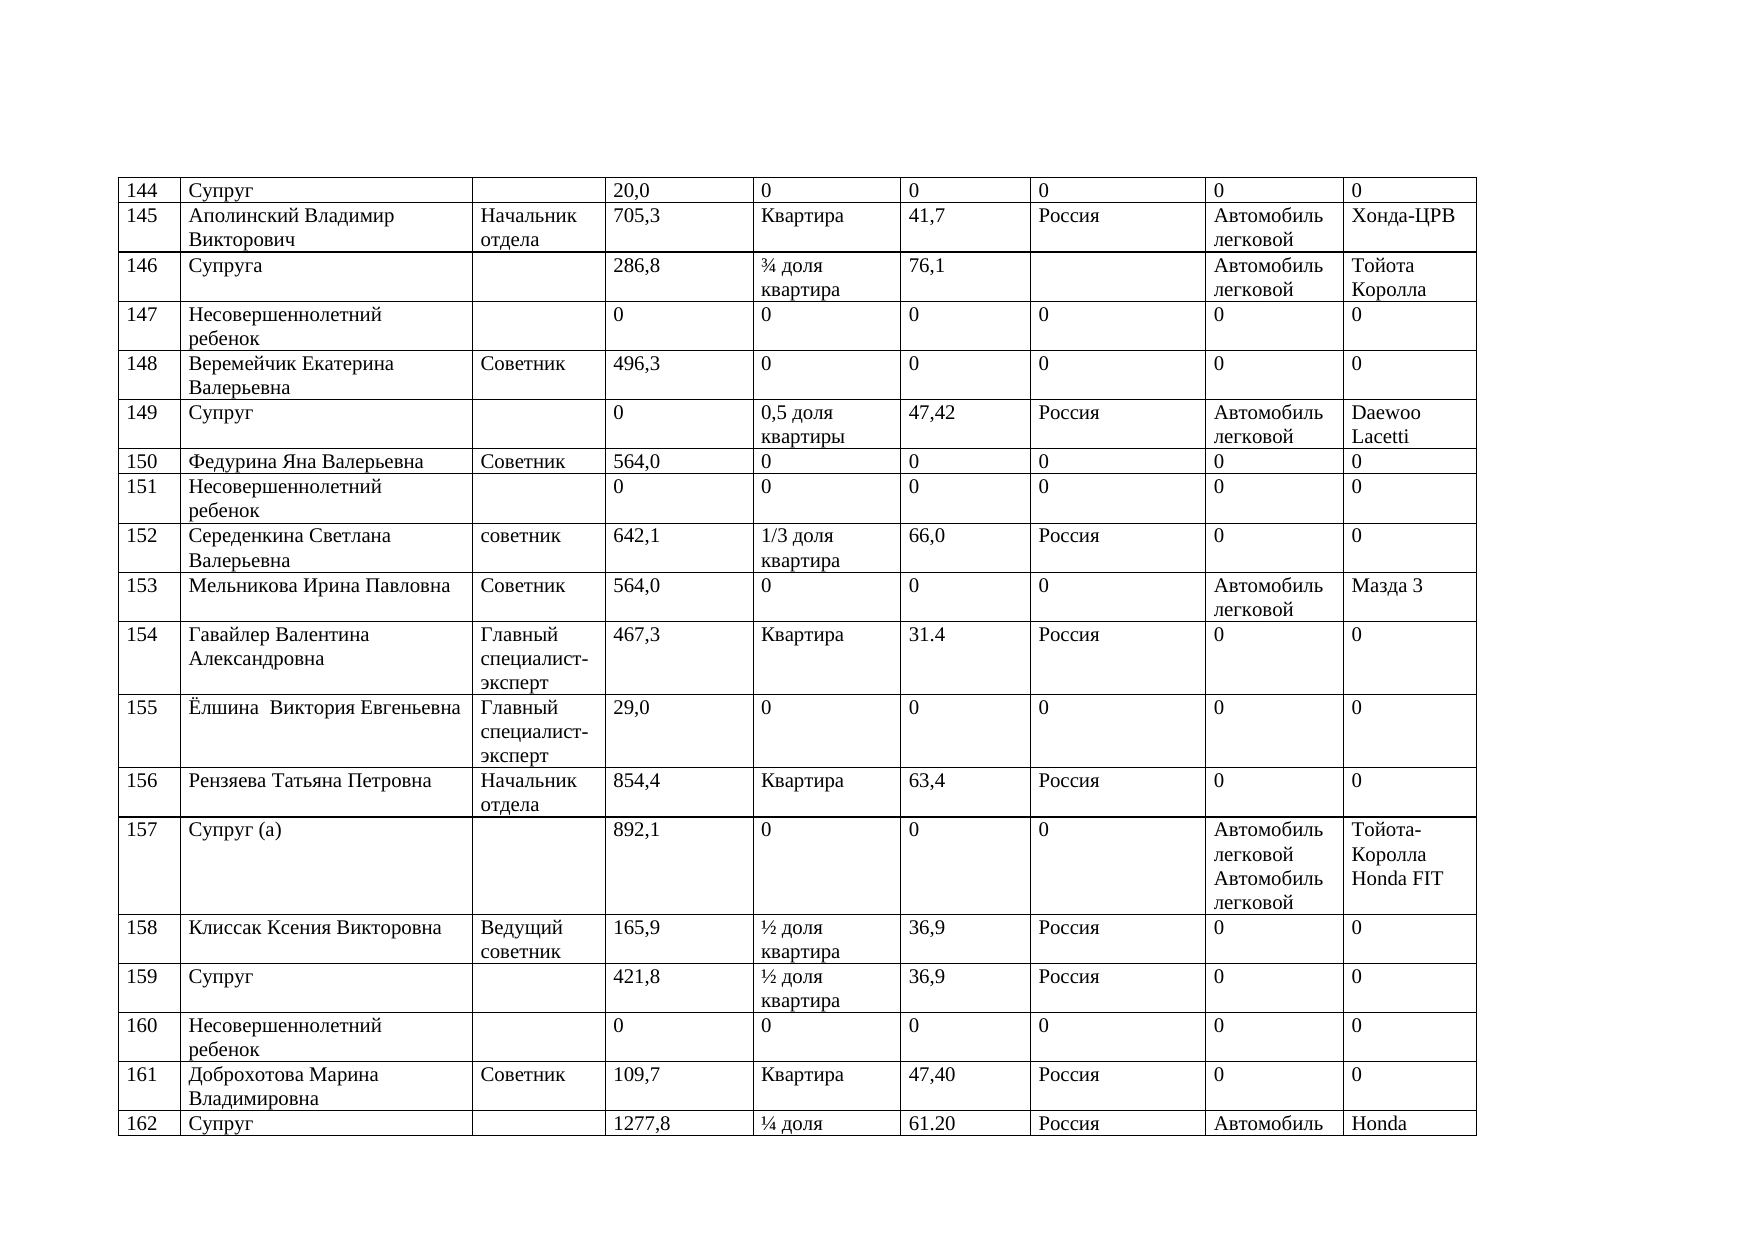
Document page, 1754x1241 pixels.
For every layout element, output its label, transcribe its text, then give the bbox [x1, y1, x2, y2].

table_cell 36,9 [901, 964, 1030, 1012]
table_cell 1277,8 [606, 1111, 753, 1135]
table_cell 0 [1031, 695, 1205, 767]
table_cell 496,3 [606, 351, 753, 399]
table_cell 165,9 [606, 915, 753, 963]
table_cell 0 [1031, 449, 1205, 473]
table_cell 0 [1344, 302, 1476, 350]
table_cell 0 [901, 573, 1030, 621]
table_cell [473, 302, 605, 350]
table_cell 0 [1031, 351, 1205, 399]
table_cell 421,8 [606, 964, 753, 1012]
table_cell 159 [119, 964, 180, 1012]
table_cell 564,0 [606, 449, 753, 473]
table_cell 0 [754, 474, 900, 522]
table_cell 0,5 доля квартиры [754, 400, 900, 448]
table_cell Клиссак Ксения Викторовна [181, 915, 472, 963]
table_cell 146 [119, 253, 180, 301]
table_cell Россия [1031, 1062, 1205, 1110]
table_cell Аполинский Владимир Викторович [181, 203, 472, 251]
table_cell Главный специалист-эксперт [473, 695, 605, 767]
table_cell Супруг [181, 178, 472, 202]
table_cell 0 [754, 695, 900, 767]
table_cell Россия [1031, 524, 1205, 572]
table_cell Супруг (а) [181, 818, 472, 914]
table_cell Квартира [754, 1062, 900, 1110]
table_cell Федурина Яна Валерьевна [181, 449, 472, 473]
table_cell 0 [606, 302, 753, 350]
table_cell ¾ доля квартира [754, 253, 900, 301]
table_cell Honda Accord [1344, 1111, 1476, 1135]
table_cell 0 [606, 1013, 753, 1061]
table_cell 0 [901, 449, 1030, 473]
table_cell 0 [1031, 818, 1205, 914]
table_cell [473, 818, 605, 914]
table_cell 0 [1206, 622, 1343, 694]
table_cell 0 [1344, 768, 1476, 816]
table_cell 29,0 [606, 695, 753, 767]
table_cell Хонда-ЦРВ [1344, 203, 1476, 251]
table_cell 61.20 [901, 1111, 1030, 1135]
table_cell 0 [901, 474, 1030, 522]
table_cell 0 [606, 474, 753, 522]
table_cell Россия [1031, 964, 1205, 1012]
table_cell 161 [119, 1062, 180, 1110]
table_cell 0 [754, 573, 900, 621]
table_cell Россия [1031, 768, 1205, 816]
table_cell 149 [119, 400, 180, 448]
table_cell 0 [1206, 1013, 1343, 1061]
table_cell 0 [1031, 302, 1205, 350]
table_cell Россия [1031, 915, 1205, 963]
table_cell 109,7 [606, 1062, 753, 1110]
table_cell Россия [1031, 400, 1205, 448]
table_cell 0 [606, 400, 753, 448]
table_cell [1031, 253, 1205, 301]
table_cell Квартира [754, 622, 900, 694]
table_cell 0 [1344, 474, 1476, 522]
table_cell Советник [473, 1062, 605, 1110]
table_cell Россия [1031, 1111, 1205, 1135]
table_cell 0 [1344, 1013, 1476, 1061]
table_cell 66,0 [901, 524, 1030, 572]
table_cell 0 [1344, 449, 1476, 473]
table_cell 0 [1344, 524, 1476, 572]
table_cell 148 [119, 351, 180, 399]
table_cell Советник [473, 573, 605, 621]
table_cell Начальник отдела [473, 203, 605, 251]
table_cell ½ доля квартира [754, 964, 900, 1012]
table_cell 144 [119, 178, 180, 202]
table_cell 0 [1206, 524, 1343, 572]
table_cell Супруга [181, 253, 472, 301]
table_cell Середенкина Светлана Валерьевна [181, 524, 472, 572]
table_cell 152 [119, 524, 180, 572]
table_cell 0 [1206, 351, 1343, 399]
table_cell 0 [754, 449, 900, 473]
table_cell 0 [754, 1013, 900, 1061]
table_cell 0 [1344, 351, 1476, 399]
table_cell 151 [119, 474, 180, 522]
table_cell 642,1 [606, 524, 753, 572]
table_cell Автомобиль легковой [1206, 203, 1343, 251]
table_cell 286,8 [606, 253, 753, 301]
table_cell [473, 1013, 605, 1061]
table_cell 150 [119, 449, 180, 473]
table_cell Несовершеннолетний ребенок [181, 1013, 472, 1061]
table_cell 0 [1206, 915, 1343, 963]
table_cell [473, 178, 605, 202]
table_cell 47,42 [901, 400, 1030, 448]
table_cell 0 [1031, 178, 1205, 202]
table_cell 156 [119, 768, 180, 816]
table_cell Автомобиль легковой [1206, 253, 1343, 301]
table_cell 705,3 [606, 203, 753, 251]
table_cell 0 [901, 351, 1030, 399]
table_cell 0 [1344, 915, 1476, 963]
table_cell Квартира [754, 768, 900, 816]
table_cell 0 [1031, 1013, 1205, 1061]
table_cell 0 [901, 818, 1030, 914]
table_cell [473, 400, 605, 448]
table_cell Гавайлер Валентина Александровна [181, 622, 472, 694]
table_cell 0 [901, 695, 1030, 767]
table_cell 0 [1206, 1062, 1343, 1110]
table_cell Доброхотова Марина Владимировна [181, 1062, 472, 1110]
table_cell Мельникова Ирина Павловна [181, 573, 472, 621]
table_cell 0 [1206, 695, 1343, 767]
table_cell 0 [754, 818, 900, 914]
table_cell 63,4 [901, 768, 1030, 816]
table_cell 0 [1344, 1062, 1476, 1110]
table_cell 0 [1206, 964, 1343, 1012]
table_cell [473, 964, 605, 1012]
table_cell Супруг [181, 1111, 472, 1135]
table_cell 0 [1206, 178, 1343, 202]
table_cell 0 [1206, 302, 1343, 350]
table_cell [473, 474, 605, 522]
table_cell 162 [119, 1111, 180, 1135]
table_cell 155 [119, 695, 180, 767]
table_cell Автомобиль легковой [1206, 1111, 1343, 1135]
table_cell ½ доля квартира [754, 915, 900, 963]
table_cell 0 [754, 178, 900, 202]
table_cell 0 [901, 302, 1030, 350]
table_cell 0 [1206, 768, 1343, 816]
table_cell 153 [119, 573, 180, 621]
table_cell ¼ доля квартира [754, 1111, 900, 1135]
table_cell 76,1 [901, 253, 1030, 301]
table_cell Daewoo Lacetti [1344, 400, 1476, 448]
table_cell Тойота Королла [1344, 253, 1476, 301]
table_cell Автомобиль легковой [1206, 400, 1343, 448]
table_cell Квартира [754, 203, 900, 251]
table_cell 564,0 [606, 573, 753, 621]
table_cell 0 [901, 178, 1030, 202]
table_cell 854,4 [606, 768, 753, 816]
table_cell 158 [119, 915, 180, 963]
table_cell 0 [1344, 695, 1476, 767]
table_cell 20,0 [606, 178, 753, 202]
table_cell Советник [473, 351, 605, 399]
table_cell 467,3 [606, 622, 753, 694]
table_cell Советник [473, 449, 605, 473]
table_cell Супруг [181, 400, 472, 448]
table_cell Тойота-Королла Honda FIT [1344, 818, 1476, 914]
table_cell Ёлшина Виктория Евгеньевна [181, 695, 472, 767]
table_cell 36,9 [901, 915, 1030, 963]
table_cell Супруг [181, 964, 472, 1012]
table_cell Ведущий советник [473, 915, 605, 963]
table_cell 0 [1344, 178, 1476, 202]
table_cell 145 [119, 203, 180, 251]
table_cell 892,1 [606, 818, 753, 914]
table_cell 0 [1031, 573, 1205, 621]
table_cell 0 [754, 302, 900, 350]
table_cell Несовершеннолетний ребенок [181, 474, 472, 522]
table_cell Автомобиль легковой Автомобиль легковой [1206, 818, 1343, 914]
table_cell Начальник отдела [473, 768, 605, 816]
table_cell 31.4 [901, 622, 1030, 694]
table_cell 147 [119, 302, 180, 350]
table_cell Автомобиль легковой [1206, 573, 1343, 621]
table_cell Рензяева Татьяна Петровна [181, 768, 472, 816]
table_cell 160 [119, 1013, 180, 1061]
table_cell [473, 253, 605, 301]
table_cell Мазда 3 [1344, 573, 1476, 621]
table_cell 0 [1031, 474, 1205, 522]
table_cell 0 [1206, 449, 1343, 473]
table_cell 0 [1344, 622, 1476, 694]
table_cell Россия [1031, 622, 1205, 694]
table_cell 0 [754, 351, 900, 399]
table_cell 0 [901, 1013, 1030, 1061]
table_cell Главный специалист-эксперт [473, 622, 605, 694]
table_cell 1/3 доля квартира [754, 524, 900, 572]
table_cell Несовершеннолетний ребенок [181, 302, 472, 350]
table_cell 47,40 [901, 1062, 1030, 1110]
table_cell 154 [119, 622, 180, 694]
table_cell советник [473, 524, 605, 572]
table_cell 0 [1206, 474, 1343, 522]
table_cell 157 [119, 818, 180, 914]
table_cell [473, 1111, 605, 1135]
table_cell Россия [1031, 203, 1205, 251]
table_cell Веремейчик Екатерина Валерьевна [181, 351, 472, 399]
table_cell 41,7 [901, 203, 1030, 251]
table_cell 0 [1344, 964, 1476, 1012]
